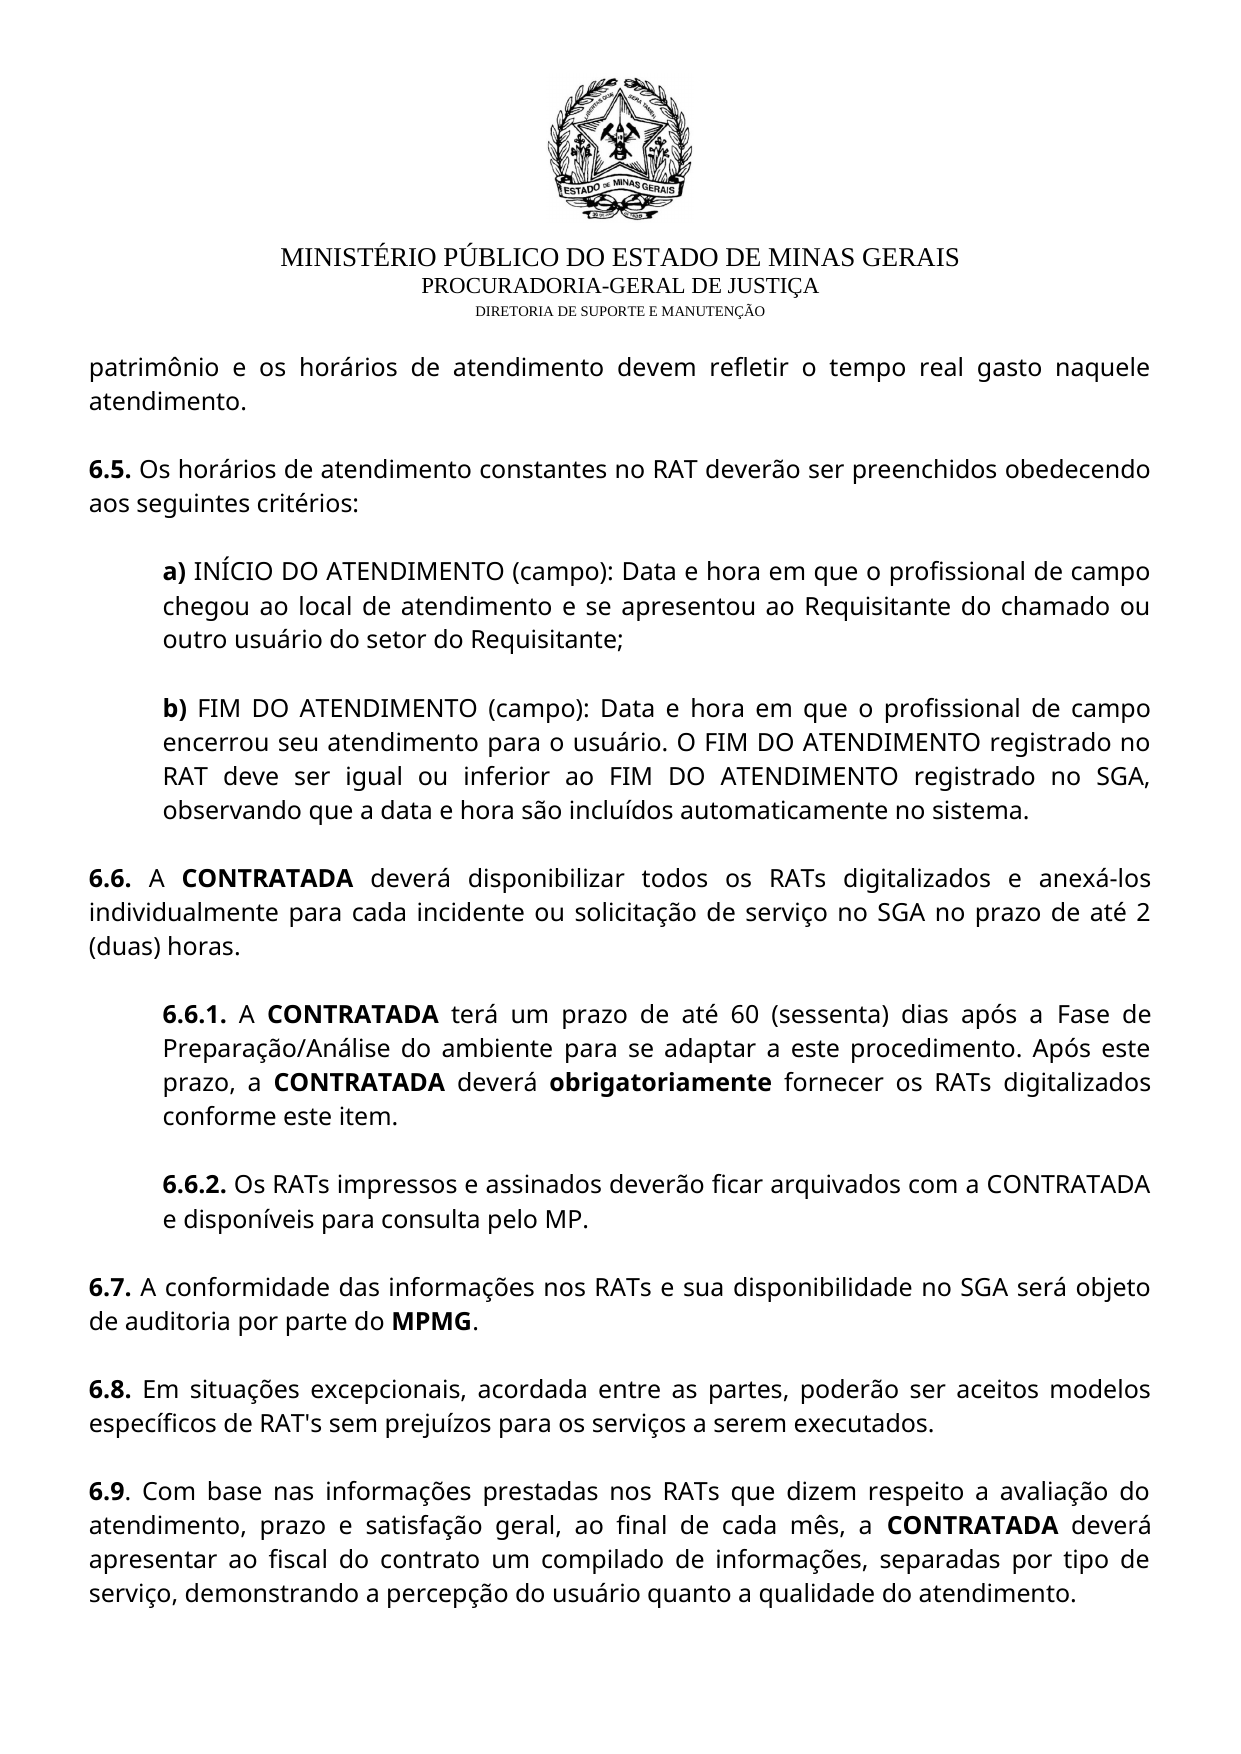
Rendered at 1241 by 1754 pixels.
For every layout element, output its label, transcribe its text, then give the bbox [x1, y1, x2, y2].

picture [546, 73, 695, 223]
text a) INÍCIO DO ATENDIMENTO (campo): Data e hora em que o profissional de campo chegou ao local de atendimento e se apresentou ao Requisitante do chamado ou outro usuário do setor do Requisitante; [162, 554, 1152, 656]
text 6.6.2. Os RATs impressos e assinados deverão ficar arquivados com a CONTRATADA e disponíveis para consulta pelo MP. [162, 1167, 1152, 1235]
text 6.5. Os horários de atendimento constantes no RAT deverão ser preenchidos obedecendo aos seguintes critérios: [89, 452, 1152, 520]
text 6.9. Com base nas informações prestadas nos RATs que dizem respeito a avaliação do atendimento, prazo e satisfação geral, ao final de cada mês, a CONTRATADA deverá apresentar ao fiscal do contrato um compilado de informações, separadas por tipo de serviço, demonstrando a percepção do usuário quanto a qualidade do atendimento. [89, 1474, 1152, 1610]
text 6.6.1. A CONTRATADA terá um prazo de até 60 (sessenta) dias após a Fase de Preparação/Análise do ambiente para se adaptar a este procedimento. Após este prazo, a CONTRATADA deverá obrigatoriamente fornecer os RATs digitalizados conforme este item. [162, 997, 1152, 1133]
text 6.8. Em situações excepcionais, acordada entre as partes, poderão ser aceitos modelos específicos de RAT's sem prejuízos para os serviços a serem executados. [89, 1372, 1152, 1440]
text 6.6. A CONTRATADA deverá disponibilizar todos os RATs digitalizados e anexá-los individualmente para cada incidente ou solicitação de serviço no SGA no prazo de até 2 (duas) horas. [89, 861, 1152, 963]
text b) FIM DO ATENDIMENTO (campo): Data e hora em que o profissional de campo encerrou seu atendimento para o usuário. O FIM DO ATENDIMENTO registrado no RAT deve ser igual ou inferior ao FIM DO ATENDIMENTO registrado no SGA, observando que a data e hora são incluídos automaticamente no sistema. [162, 690, 1152, 827]
text 6.7. A conformidade das informações nos RATs e sua disponibilidade no SGA será objeto de auditoria por parte do MPMG. [89, 1269, 1152, 1337]
